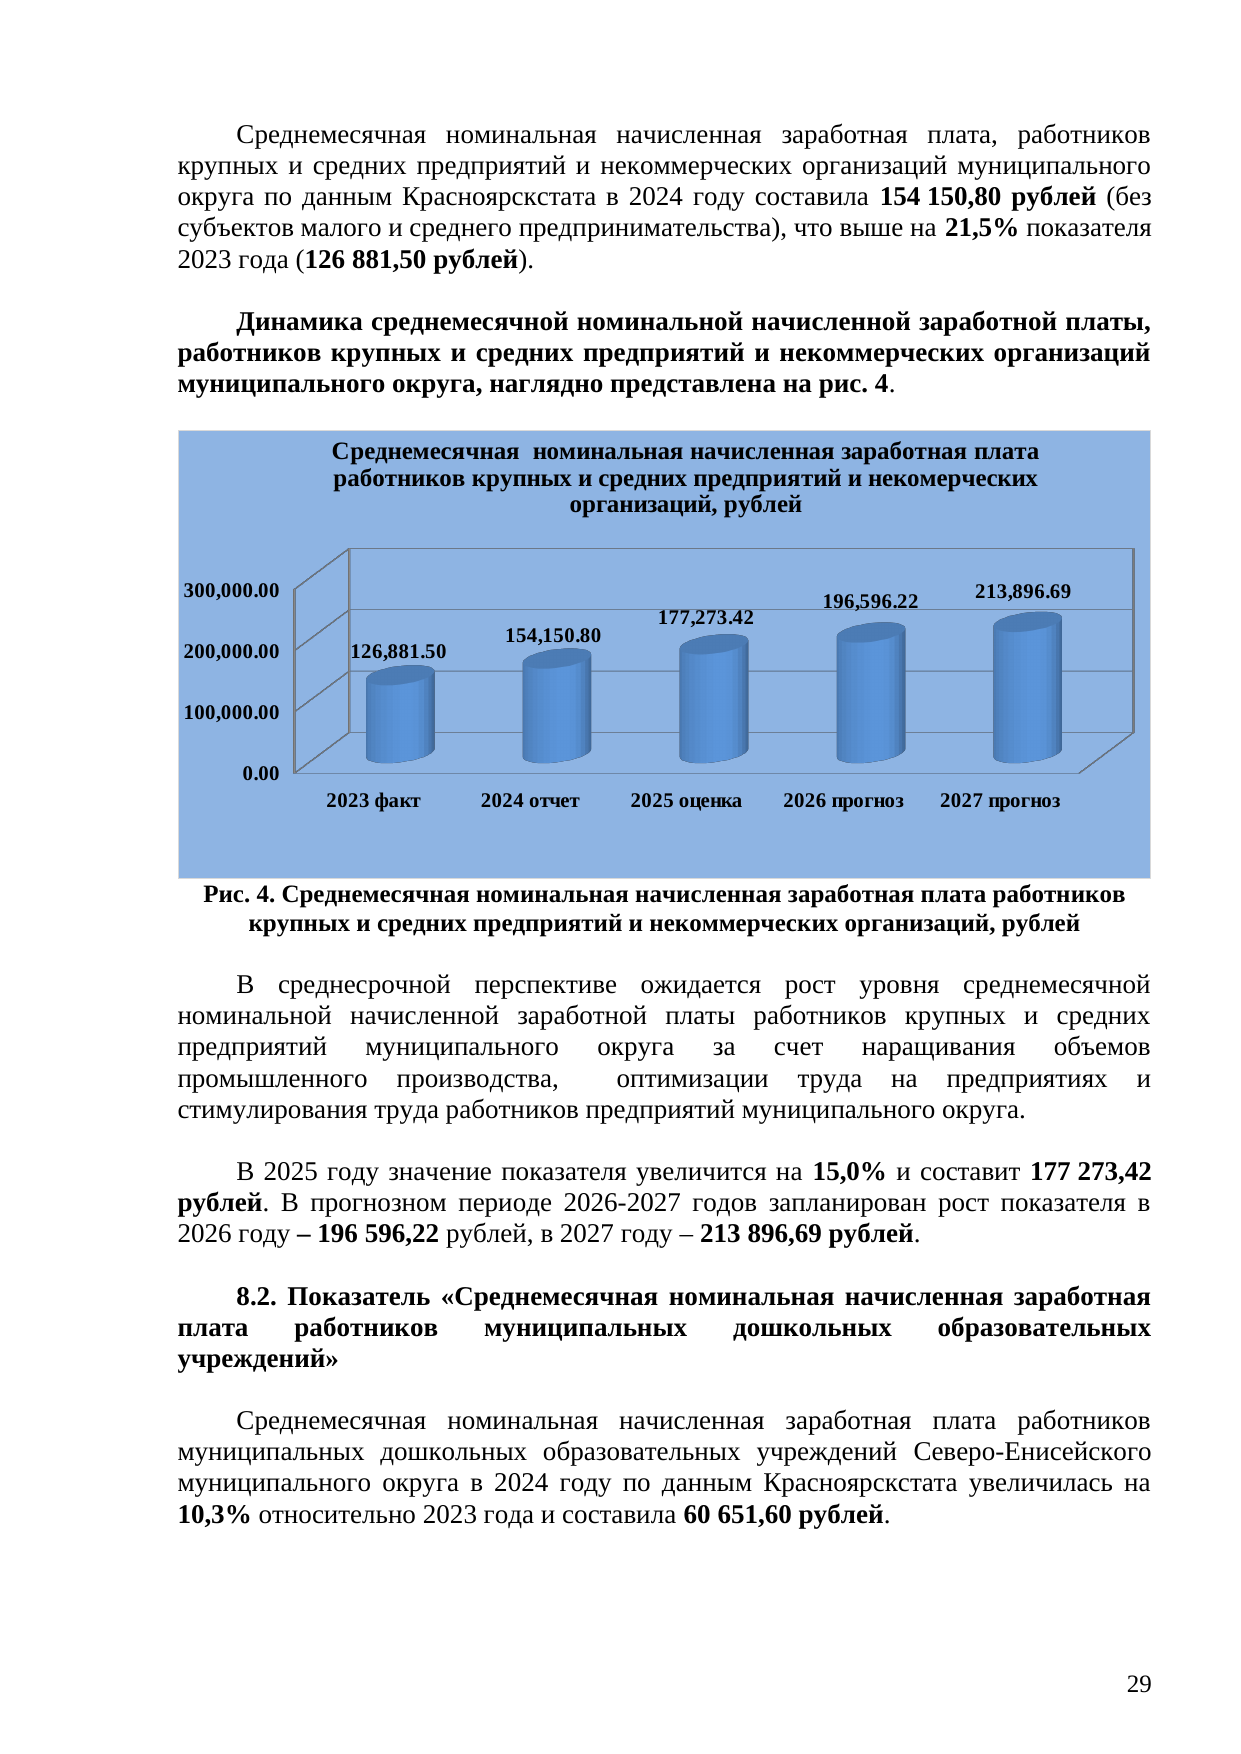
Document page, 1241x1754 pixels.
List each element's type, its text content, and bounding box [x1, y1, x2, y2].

text Среднемесячная номинальная начисленная заработная плата работников муниципальных дошкольных образовательных учреждений Северо-Енисейского муниципального округа в 2024 году по данным Красноярскстата увеличилась на 10,3% относительно 2023 года и составила 60 651,60 рублей. [177, 1404, 1152, 1529]
text Среднемесячная номинальная начисленная заработная плата, работников крупных и средних предприятий и некоммерческих организаций муниципального округа по данным Красноярскстата в 2024 году составила 154 150,80 рублей (без субъектов малого и среднего предпринимательства), что выше на 21,5% показателя 2023 года (126 881,50 рублей). [177, 118, 1152, 274]
text Рис. 4. Среднемесячная номинальная начисленная заработная плата работников [177, 879, 1152, 908]
text Динамика среднемесячной номинальной начисленной заработной платы, работников крупных и средних предприятий и некоммерческих организаций муниципального округа, наглядно представлена на рис. 4. [177, 305, 1152, 398]
text крупных и средних предприятий и некоммерческих организаций, рублей [177, 908, 1152, 937]
text В среднесрочной перспективе ожидается рост уровня среднемесячной номинальной начисленной заработной платы работников крупных и средних предприятий муниципального округа за счет наращивания объемов промышленного производства, оптимизации труда на предприятиях и стимулирования труда работников предприятий муниципального округа. [177, 968, 1152, 1124]
text В 2025 году значение показателя увеличится на 15,0% и составит 177 273,42 рублей. В прогнозном периоде 2026-2027 годов запланирован рост показателя в 2026 году – 196 596,22 рублей, в 2027 году – 213 896,69 рублей. [177, 1155, 1152, 1248]
text 8.2. Показатель «Среднемесячная номинальная начисленная заработная плата работников муниципальных дошкольных образовательных учреждений» [177, 1280, 1152, 1373]
